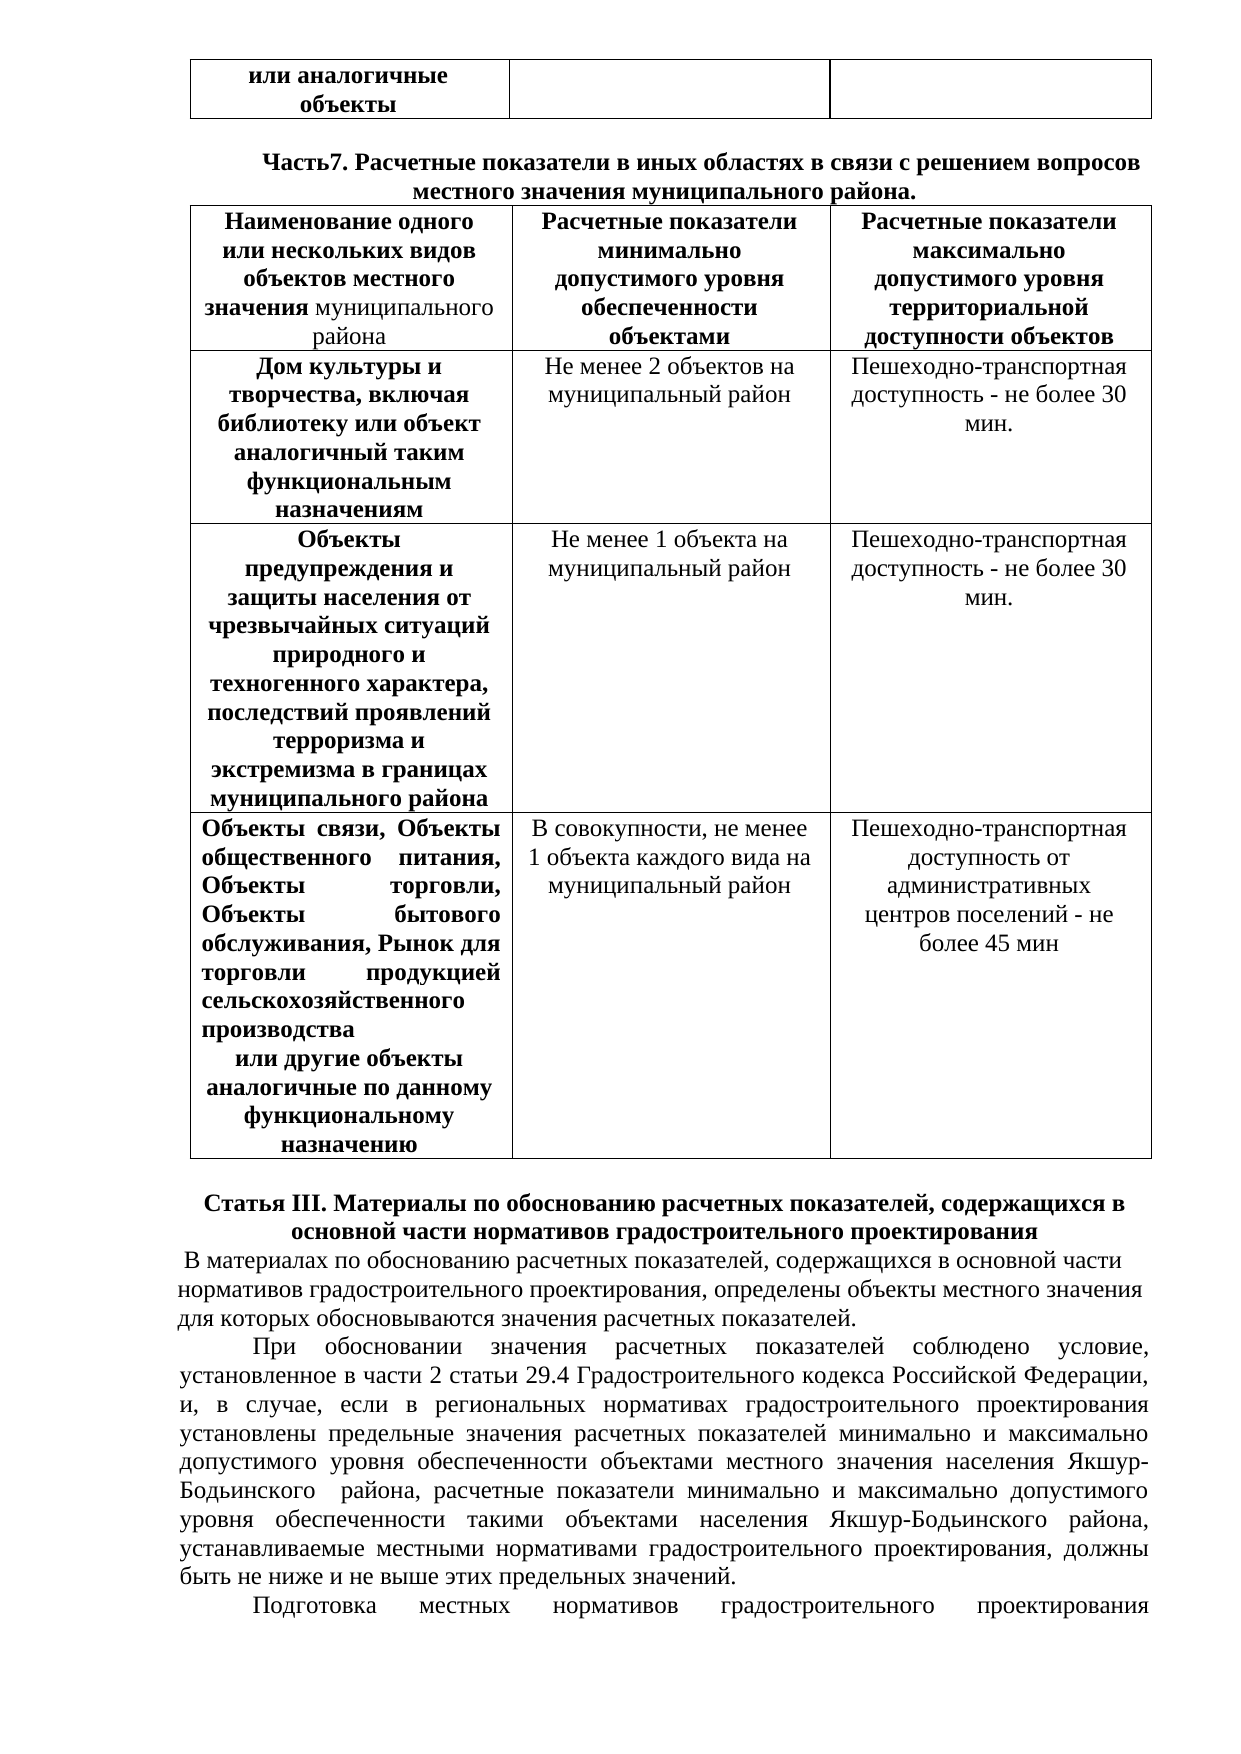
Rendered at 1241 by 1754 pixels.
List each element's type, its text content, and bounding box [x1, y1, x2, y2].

text Статья III. Материалы по обоснованию расчетных показателей, содержащихся в основной части нормативов градостроительного проектирования [177, 1188, 1152, 1245]
table_cell Объекты предупреждения и защиты населения от чрезвычайных ситуаций природного и техногенного характера, последствий проявлений терроризма и экстремизма в границах муниципального района [191, 524, 297, 812]
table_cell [510, 60, 829, 118]
table_cell Объекты связи, Объекты общественного питания, Объекты торговли, Объекты бытового обслуживания, Рынок для торговли продукцией сельскохозяйственного производства или другие объекты аналогичные по данному функциональному назначению [355, 813, 512, 1158]
table_cell Объекты предупреждения и защиты населения от чрезвычайных ситуаций природного и техногенного характера, последствий проявлений терроризма и экстремизма в границах муниципального района [401, 524, 512, 812]
table_cell Не менее 1 объекта на муниципальный район [513, 524, 830, 812]
table_cell Пешеходно-транспортная доступность от административных центров поселений - не более 45 мин [831, 813, 1151, 1158]
table_cell Пешеходно-транспортная доступность - не более 30 мин. [831, 351, 1151, 523]
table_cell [831, 60, 1151, 118]
table_cell Не менее 2 объектов на муниципальный район [513, 351, 830, 523]
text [179, 1590, 1149, 1619]
table_cell В совокупности, не менее 1 объекта каждого вида на муниципальный район [513, 813, 830, 1158]
table_cell Дом культуры и творчества, включая библиотеку или объект аналогичный таким функциональным назначениям [191, 351, 512, 523]
table_header Расчетные показатели минимально допустимого уровня обеспеченности объектами [513, 206, 830, 350]
text При обосновании значения расчетных показателей соблюдено условие, установленное в части 2 статьи 29.4 Градостроительного кодекса Российской Федерации, и, в случае, если в региональных нормативах градостроительного проектирования установлены предельные значения расчетных показателей минимально и максимально допустимого уровня обеспеченности объектами местного значения населения Якшур-Бодьинского района, расчетные показатели минимально и максимально допустимого уровня обеспеченности такими объектами населения Якшур-Бодьинского района, устанавливаемые местными нормативами градостроительного проектирования, должны быть не ниже и не выше этих предельных значений. [179, 1331, 1149, 1590]
text В материалах по обоснованию расчетных показателей, содержащихся в основной части нормативов градостроительного проектирования, определены объекты местного значения для которых обосновываются значения расчетных показателей. [177, 1245, 1152, 1331]
table_cell Объекты связи, Объекты общественного питания, Объекты торговли, Объекты бытового обслуживания, Рынок для торговли продукцией сельскохозяйственного производства или другие объекты аналогичные по данному функциональному назначению [191, 813, 281, 1158]
table_cell Пешеходно-транспортная доступность - не более 30 мин. [831, 524, 1151, 812]
table_header Расчетные показатели максимально допустимого уровня территориальной доступности объектов [831, 206, 1151, 350]
text Часть7. Расчетные показатели в иных областях в связи с решением вопросов местного значения муниципального района. [177, 147, 1152, 205]
table_header Наименование одного или нескольких видов объектов местного значения муниципального района [191, 206, 512, 350]
